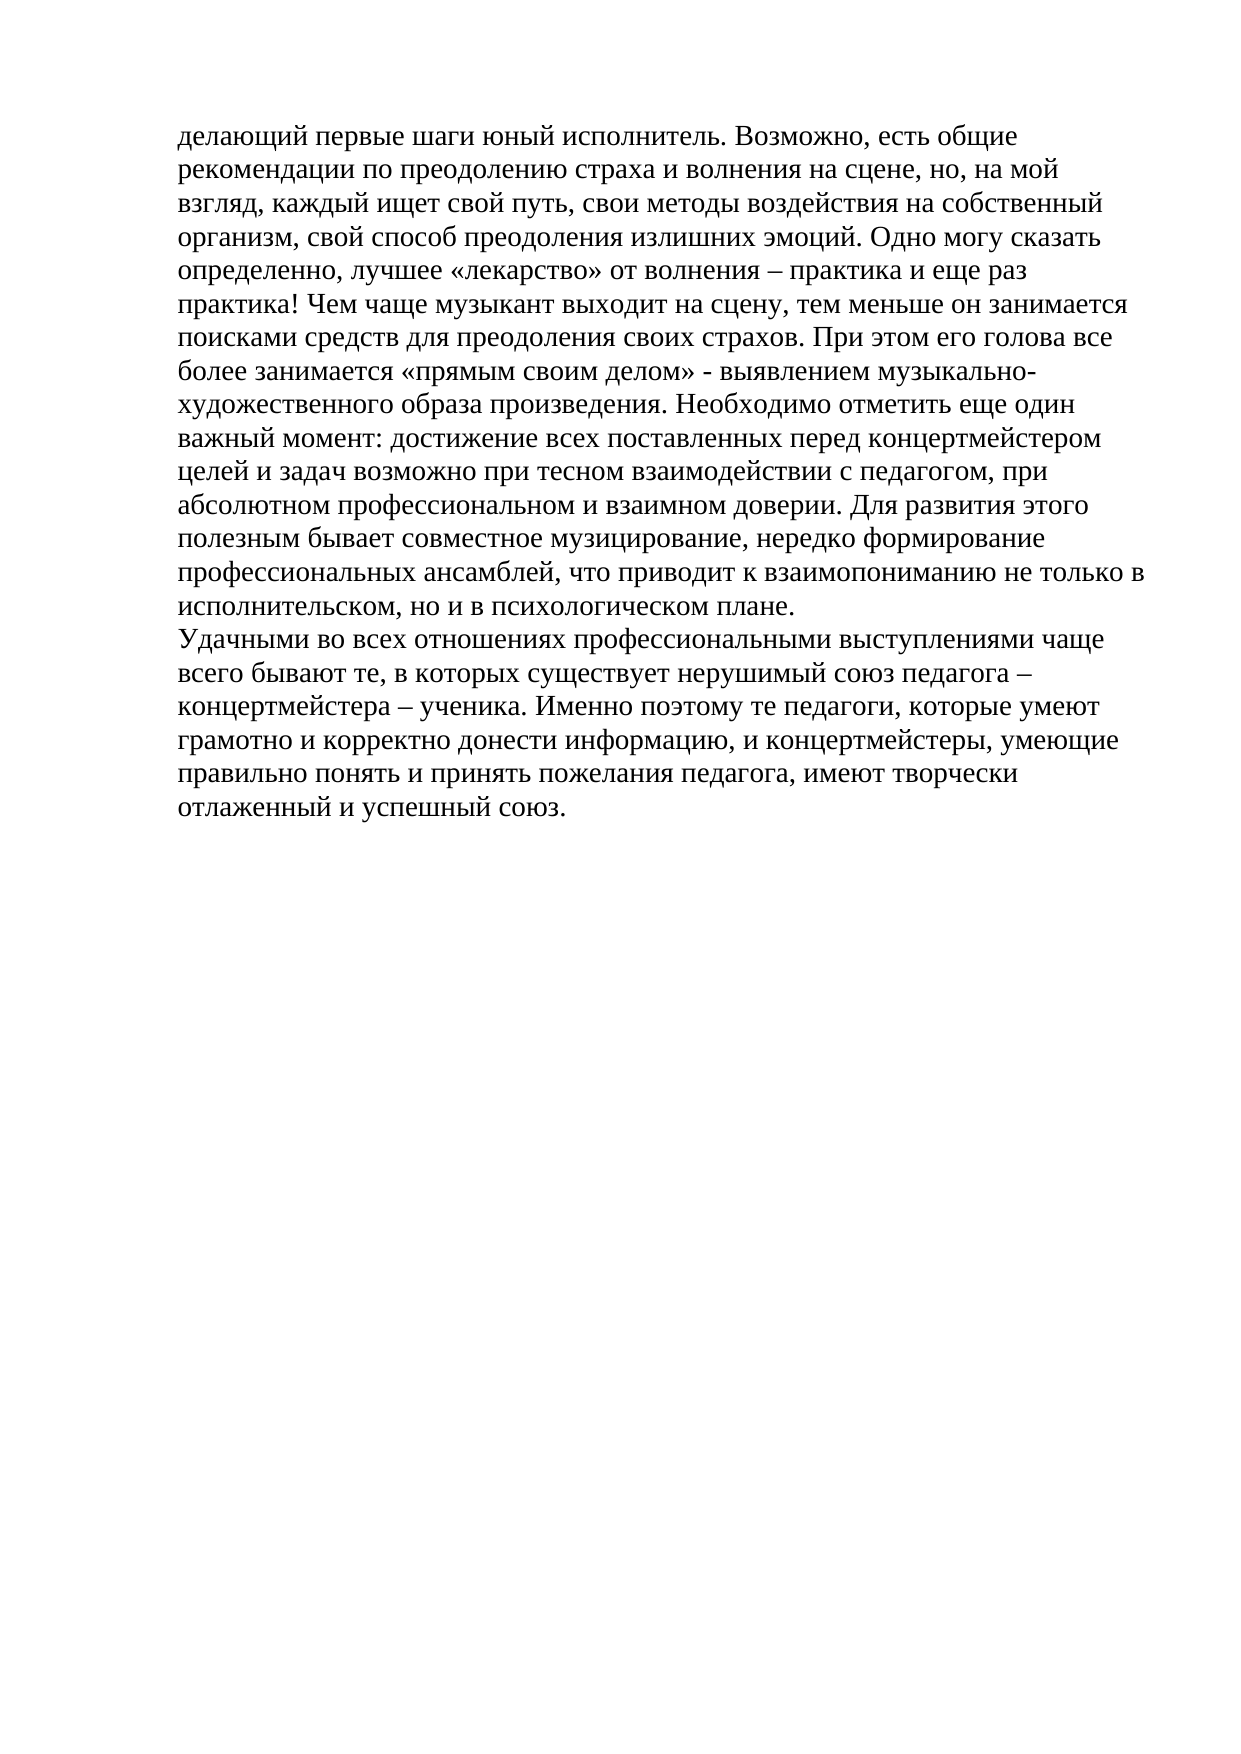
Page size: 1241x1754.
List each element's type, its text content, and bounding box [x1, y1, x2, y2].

text Удачными во всех отношениях профессиональными выступлениями чаще всего бывают те, в которых существует нерушимый союз педагога – концертмейстера – ученика. Именно поэтому те педагоги, которые умеют грамотно и корректно донести информацию, и концертмейстеры, умеющие правильно понять и принять пожелания педагога, имеют творчески отлаженный и успешный союз. [177, 621, 1152, 822]
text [177, 118, 1152, 621]
